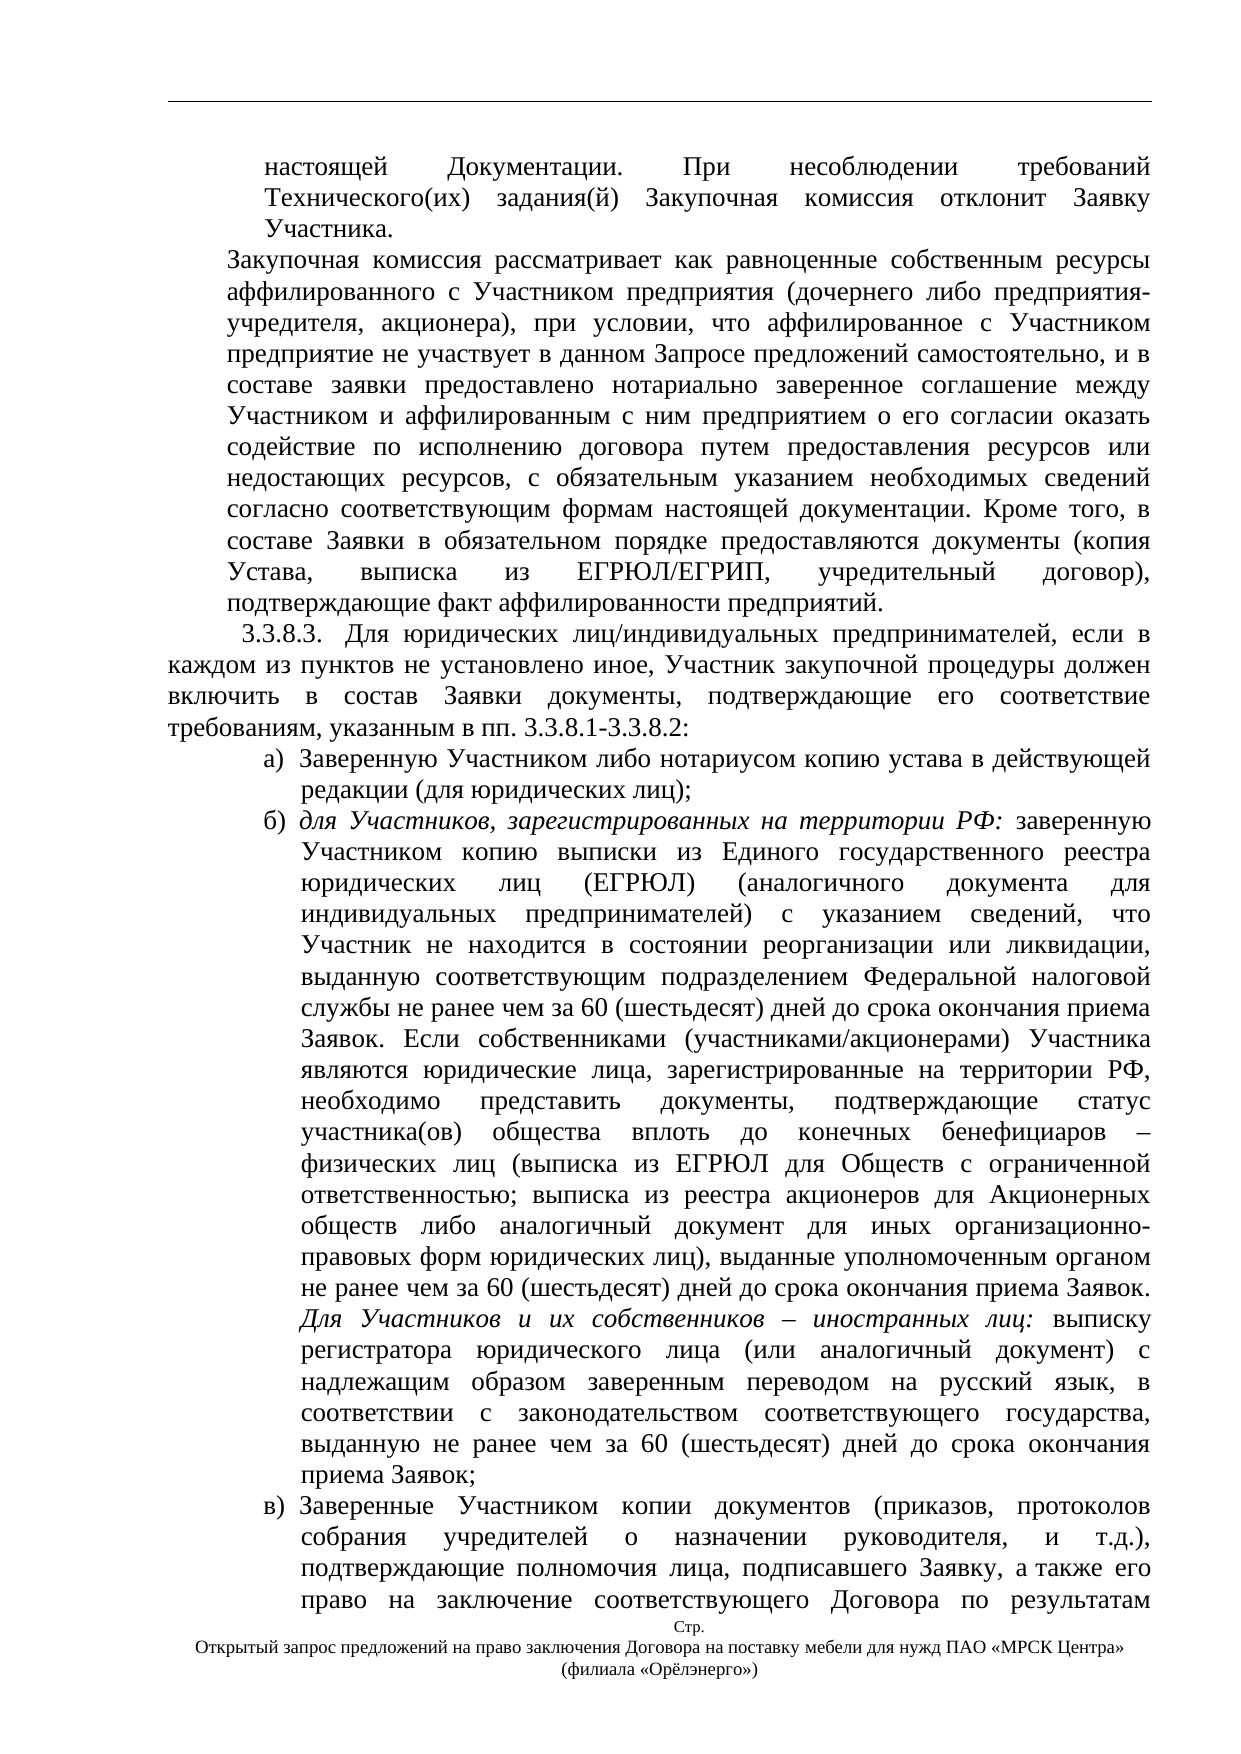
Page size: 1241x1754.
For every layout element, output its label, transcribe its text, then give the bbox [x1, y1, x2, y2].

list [227, 150, 1152, 243]
text Закупочная комиссия рассматривает как равноценные собственным ресурсы аффилированного с Участником предприятия (дочернего либо предприятия-учредителя, акционера), при условии, что аффилированное с Участником предприятие не участвует в данном Запросе предложений самостоятельно, и в составе заявки предоставлено нотариально заверенное соглашение между Участником и аффилированным с ним предприятием о его согласии оказать содействие по исполнению договора путем предоставления ресурсов или недостающих ресурсов, с обязательным указанием необходимых сведений согласно соответствующим формам настоящей документации. Кроме того, в составе Заявки в обязательном порядке предоставляются документы (копия Устава, выписка из ЕГРЮЛ/ЕГРИП, учредительный договор), подтверждающие факт аффилированности предприятий. [227, 243, 1152, 617]
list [263, 1489, 1152, 1614]
list Для юридических лиц/индивидуальных предпринимателей, если в каждом из пунктов не установлено иное, Участник закупочной процедуры должен включить в состав Заявки документы, подтверждающие его соответствие требованиям, указанным в пп. 3.3.8.1-3.3.8.2: [168, 617, 1152, 742]
list Заверенную Участником либо нотариусом копию устава в действующей редакции (для юридических лиц); [263, 742, 1152, 804]
list для Участников, зарегистрированных на территории РФ: заверенную Участником копию выписки из Единого государственного реестра юридических лиц (ЕГРЮЛ) (аналогичного документа для индивидуальных предпринимателей) с указанием сведений, что Участник не находится в состоянии реорганизации или ликвидации, выданную соответствующим подразделением Федеральной налоговой службы не ранее чем за 60 (шестьдесят) дней до срока окончания приема Заявок. Если собственниками (участниками/акционерами) Участника являются юридические лица, зарегистрированные на территории РФ, необходимо представить документы, подтверждающие статус участника(ов) общества вплоть до конечных бенефициаров – физических лиц (выписка из ЕГРЮЛ для Обществ с ограниченной ответственностью; выписка из реестра акционеров для Акционерных обществ либо аналогичный документ для иных организационно-правовых форм юридических лиц), выданные уполномоченным органом не ранее чем за 60 (шестьдесят) дней до срока окончания приема Заявок. Для Участников и их собственников – иностранных лиц: выписку регистратора юридического лица (или аналогичный документ) с надлежащим образом заверенным переводом на русский язык, в соответствии с законодательством соответствующего государства, выданную не ранее чем за 60 (шестьдесят) дней до срока окончания приема Заявок; [263, 804, 1152, 1489]
